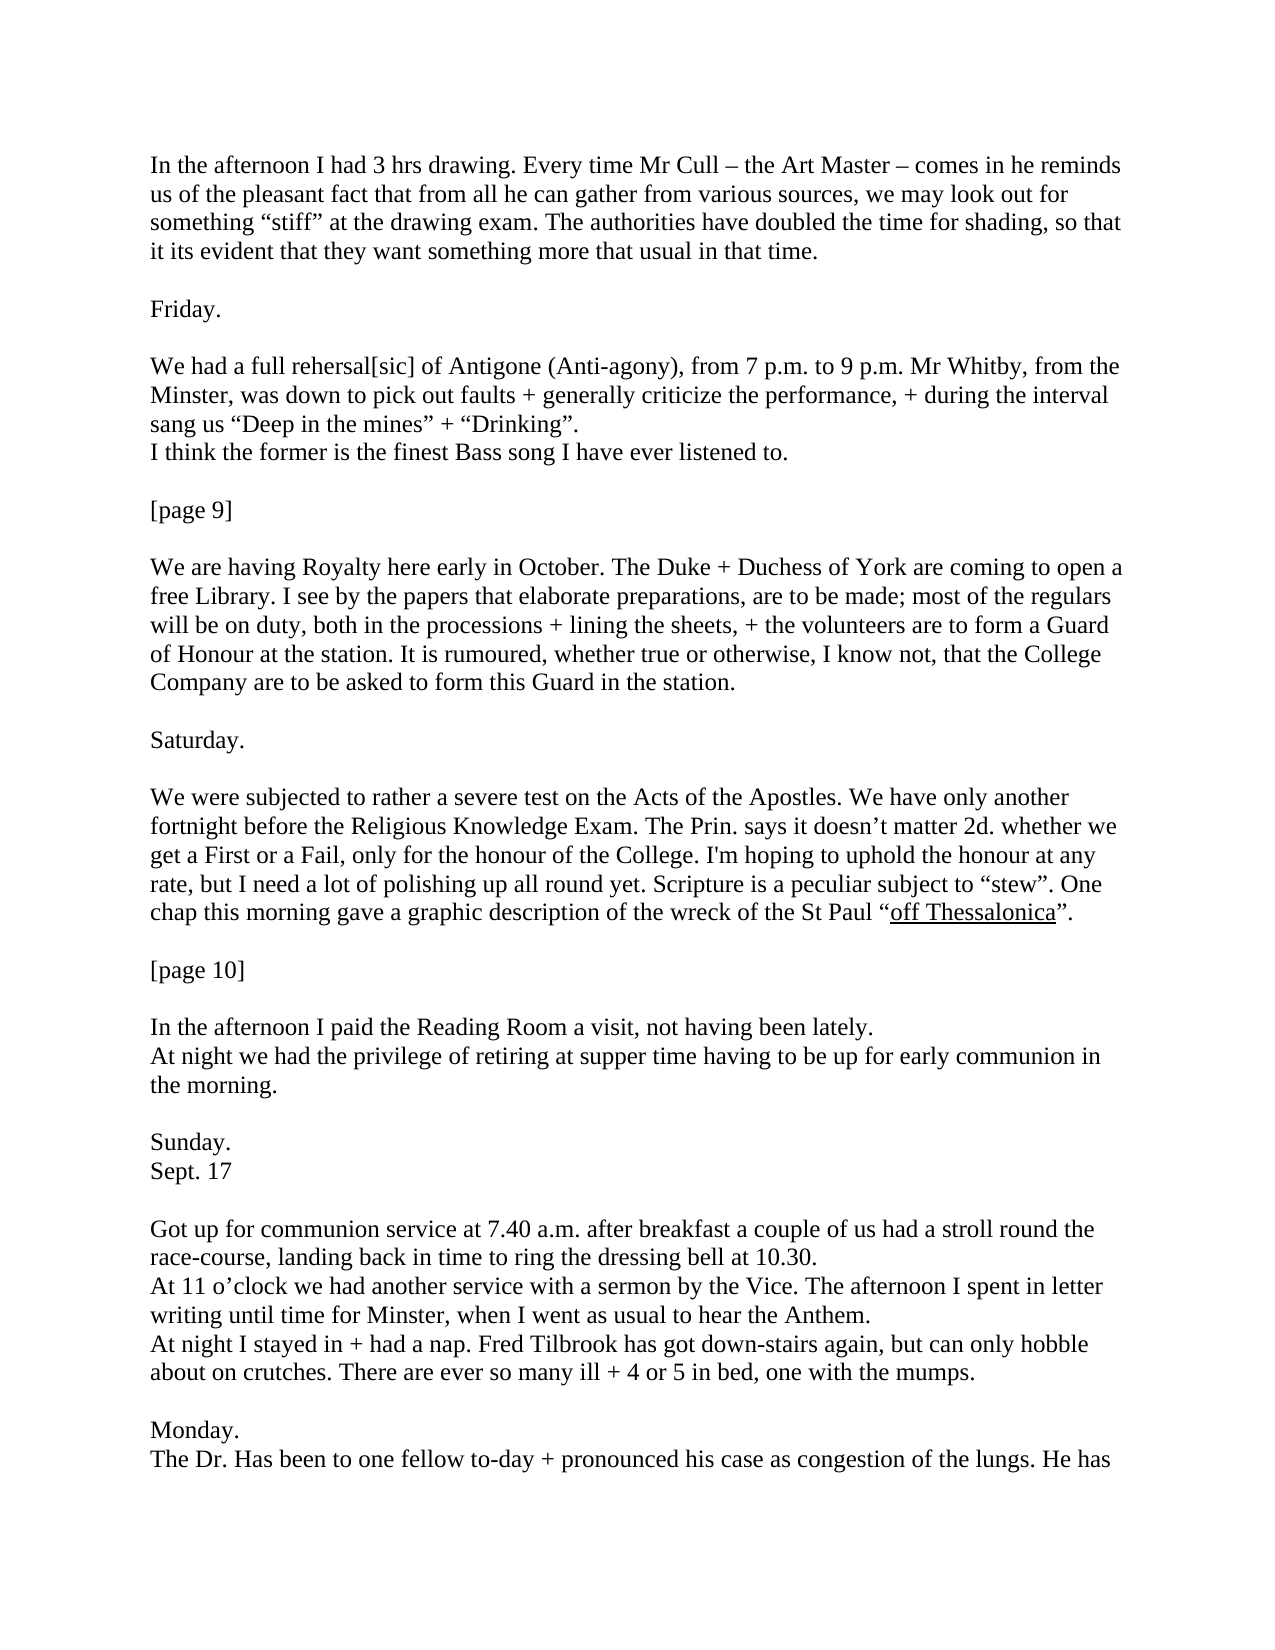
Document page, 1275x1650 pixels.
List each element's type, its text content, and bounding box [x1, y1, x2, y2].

text The Dr. Has been to one fellow to-day + pronounced his case as congestion of the lungs. He has [150, 1444, 1125, 1472]
text Got up for communion service at 7.40 a.m. after breakfast a couple of us had a stroll round the race-course, landing back in time to ring the dressing bell at 10.30. [150, 1214, 1125, 1271]
text In the afternoon I had 3 hrs drawing. Every time Mr Cull – the Art Master – comes in he reminds us of the pleasant fact that from all he can gather from various sources, we may look out for something “stiff” at the drawing exam. The authorities have doubled the time for shading, so that it its evident that they want something more that usual in that time. [150, 150, 1125, 265]
text We had a full rehersal[sic] of Antigone (Anti-agony), from 7 p.m. to 9 p.m. Mr Whitby, from the Minster, was down to pick out faults + generally criticize the performance, + during the interval sang us “Deep in the mines” + “Drinking”. [150, 351, 1125, 437]
text Sept. 17 [150, 1156, 1125, 1185]
text We are having Royalty here early in October. The Duke + Duchess of York are coming to open a free Library. I see by the papers that elaborate preparations, are to be made; most of the regulars will be on duty, both in the processions + lining the sheets, + the volunteers are to form a Guard of Honour at the station. It is rumoured, whether true or otherwise, I know not, that the College Company are to be asked to form this Guard in the station. [150, 552, 1125, 696]
text Friday. [150, 294, 1125, 322]
text In the afternoon I paid the Reading Room a visit, not having been lately. [150, 1012, 1125, 1041]
text [page 9] [150, 495, 1125, 524]
text Sunday. [150, 1127, 1125, 1156]
text Monday. [150, 1415, 1125, 1444]
text [page 10] [150, 955, 1125, 984]
text At 11 o’clock we had another service with a sermon by the Vice. The afternoon I spent in letter writing until time for Minster, when I went as usual to hear the Anthem. [150, 1271, 1125, 1329]
text I think the former is the finest Bass song I have ever listened to. [150, 437, 1125, 466]
text We were subjected to rather a severe test on the Acts of the Apostles. We have only another fortnight before the Religious Knowledge Exam. The Prin. says it doesn’t matter 2d. whether we get a First or a Fail, only for the honour of the College. I'm hoping to uphold the honour at any rate, but I need a lot of polishing up all round yet. Scripture is a peculiar subject to “stew”. One chap this morning gave a graphic description of the wreck of the St Paul “off Thessalonica”. [150, 782, 1125, 926]
text At night I stayed in + had a nap. Fred Tilbrook has got down-stairs again, but can only hobble about on crutches. There are ever so many ill + 4 or 5 in bed, one with the mumps. [150, 1329, 1125, 1386]
text At night we had the privilege of retiring at supper time having to be up for early communion in the morning. [150, 1041, 1125, 1099]
text Saturday. [150, 725, 1125, 754]
